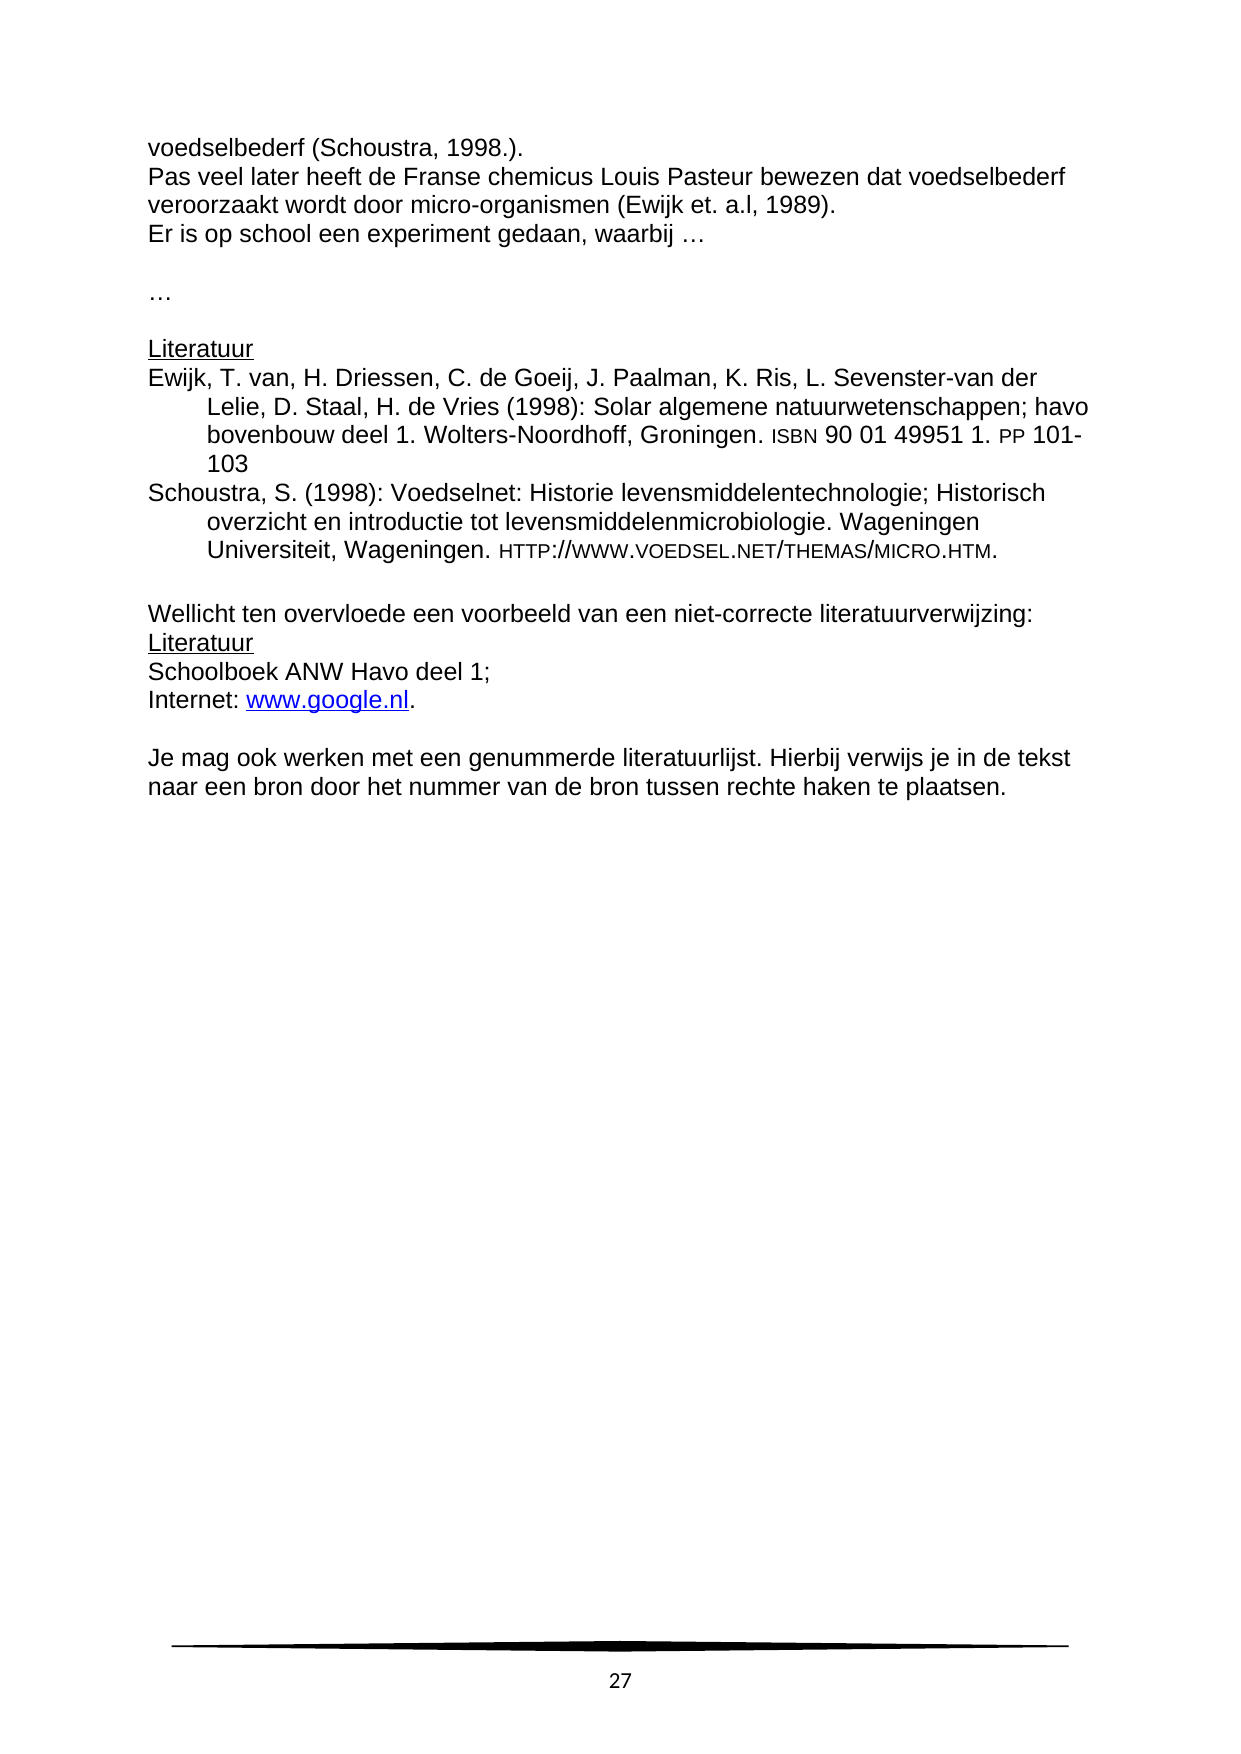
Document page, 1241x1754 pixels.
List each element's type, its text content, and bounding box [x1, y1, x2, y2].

text Pas veel later heeft de Franse chemicus Louis Pasteur bewezen dat voedselbederf veroorzaakt wordt door micro-organismen (Ewijk et. a.l, 1989). [148, 162, 1093, 219]
text Schoolboek ANW Havo deel 1; [148, 656, 1093, 685]
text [148, 133, 1093, 162]
text Je mag ook werken met een genummerde literatuurlijst. Hierbij verwijs je in de tekst naar een bron door het nummer van de bron tussen rechte haken te plaatsen. [148, 743, 1093, 800]
text Literatuur [148, 628, 1093, 656]
text Wellicht ten overvloede een voorbeeld van een niet-correcte literatuurverwijzing: [148, 599, 1093, 628]
text Schoustra, S. (1998): Voedselnet: Historie levensmiddelentechnologie; Historisch overzicht en introductie tot levensmiddelenmicrobiologie. Wageningen Universiteit, Wageningen. http://www.voedsel.net/themas/micro.htm. [148, 478, 1093, 564]
text Internet: www.google.nl. [148, 685, 1093, 714]
text Ewijk, T. van, H. Driessen, C. de Goeij, J. Paalman, K. Ris, L. Sevenster-van der Lelie, D. Staal, H. de Vries (1998): Solar algemene natuurwetenschappen; havo bovenbouw deel 1. Wolters-Noordhoff, Groningen. isbn 90 01 49951 1. pp 101-103 [148, 363, 1093, 478]
text Er is op school een experiment gedaan, waarbij … [148, 219, 1093, 248]
text … [148, 277, 1093, 305]
text Literatuur [148, 334, 1093, 363]
